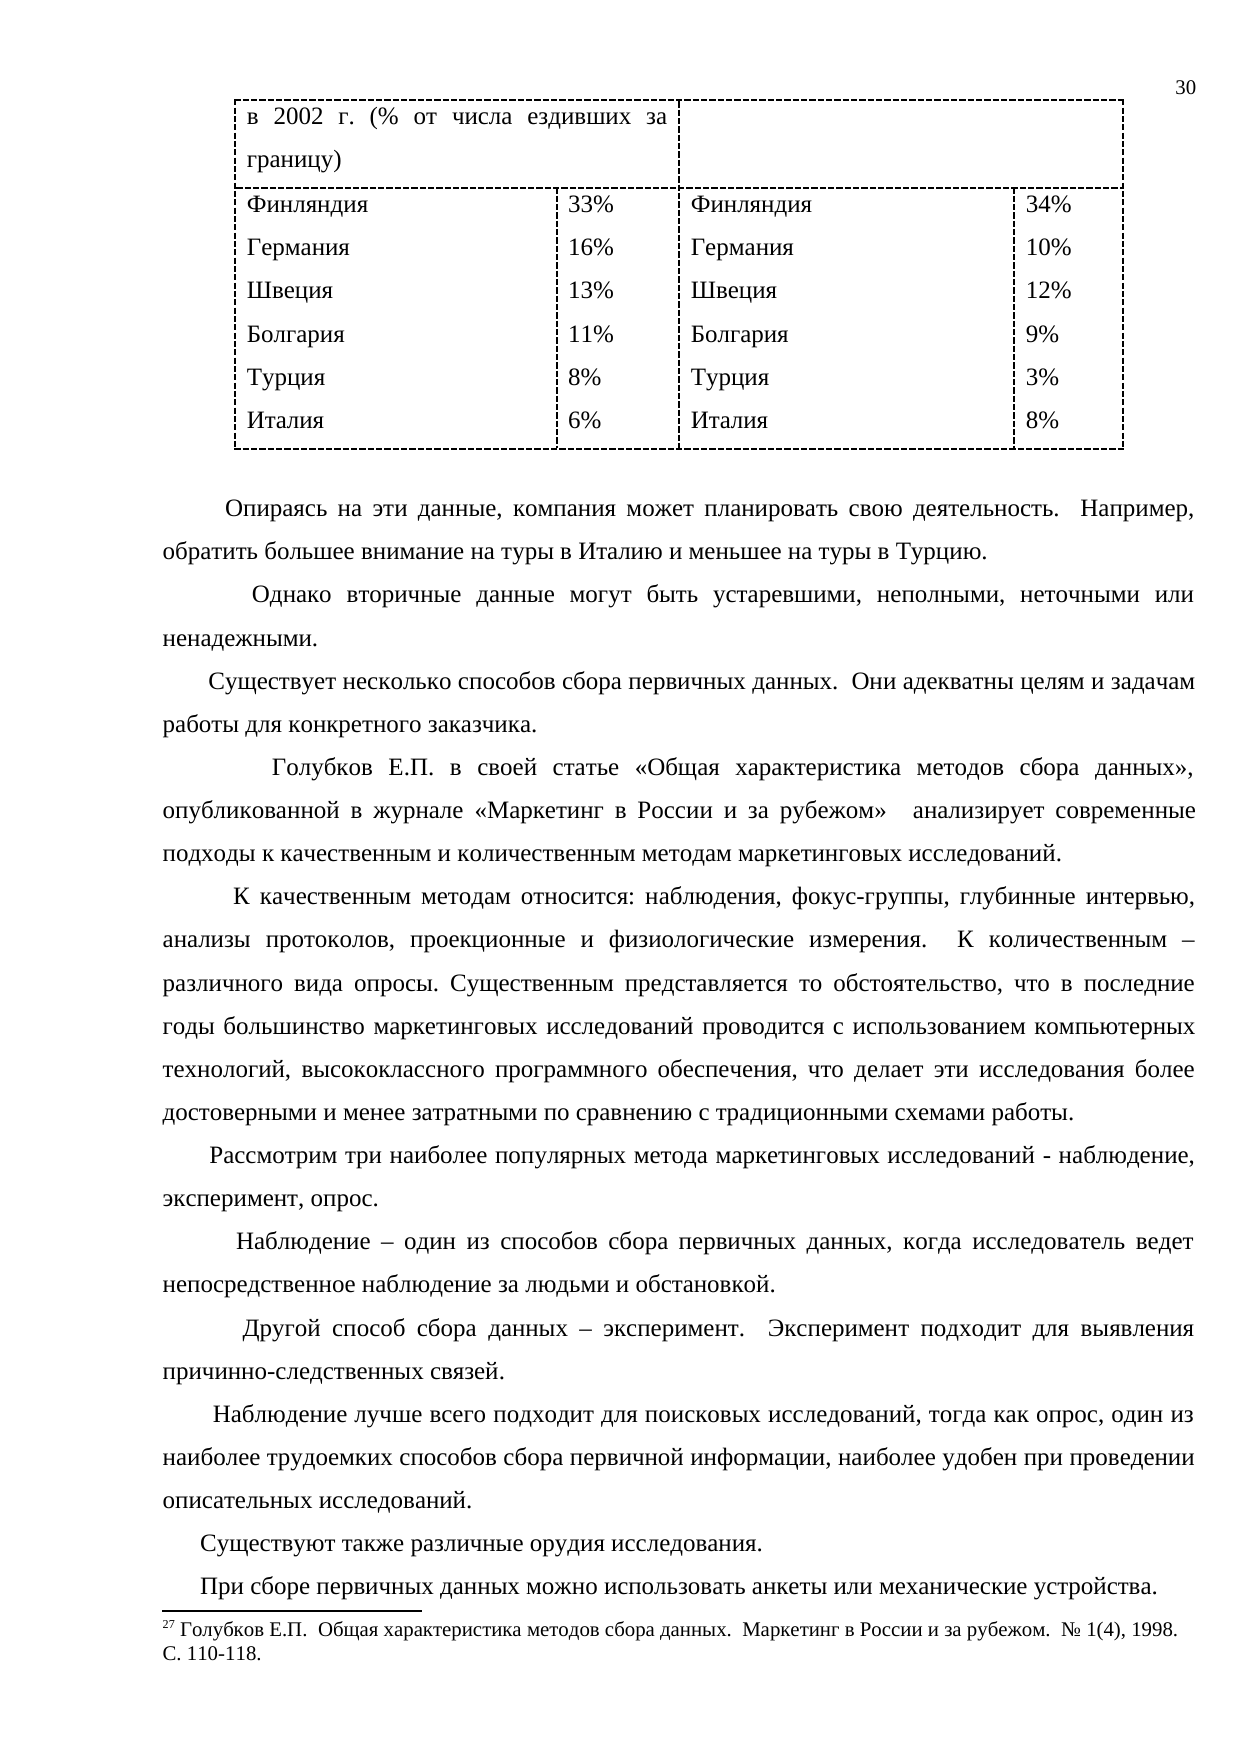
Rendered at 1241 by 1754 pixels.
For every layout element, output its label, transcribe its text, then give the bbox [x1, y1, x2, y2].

text Рассмотрим три наиболее популярных метода маркетинговых исследований - наблюдение, эксперимент, опрос. [162, 1140, 1196, 1212]
table_cell Финляндия Германия Швеция Болгария Турция Италия [235, 187, 557, 448]
text Наблюдение лучше всего подходит для поисковых исследований, тогда как опрос, один из наиболее трудоемких способов сбора первичной информации, наиболее удобен при проведении описательных исследований. [162, 1399, 1196, 1514]
text К качественным методам относится: наблюдения, фокус-группы, глубинные интервью, анализы протоколов, проекционные и физиологические измерения. К количественным – различного вида опросы. Существенным представляется то обстоятельство, что в последние годы большинство маркетинговых исследований проводится с использованием компьютерных технологий, высококлассного программного обеспечения, что делает эти исследования более достоверными и менее затратными по сравнению с традиционными схемами работы. [162, 881, 1196, 1126]
text Голубков Е.П. в своей статье «Общая характеристика методов сбора данных», опубликованной в журнале «Маркетинг в России и за рубежом» анализирует современные подходы к качественным и количественным методам маркетинговых исследований. [162, 752, 1196, 867]
text Существуют также различные орудия исследования. [162, 1528, 1196, 1557]
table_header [235, 99, 679, 187]
table_cell 34% 10% 12% 9% 3% 8% [1014, 187, 1123, 448]
table_cell Финляндия Германия Швеция Болгария Турция Италия [679, 187, 1014, 448]
text Другой способ сбора данных – эксперимент. Эксперимент подходит для выявления причинно-следственных связей. [162, 1313, 1196, 1384]
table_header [679, 99, 1123, 187]
text При сборе первичных данных можно использовать анкеты или механические устройства. [162, 1571, 1196, 1600]
text Существует несколько способов сбора первичных данных. Они адекватны целям и задачам работы для конкретного заказчика. [162, 666, 1196, 738]
text Наблюдение – один из способов сбора первичных данных, когда исследователь ведет непосредственное наблюдение за людьми и обстановкой. [162, 1226, 1196, 1298]
text Однако вторичные данные могут быть устаревшими, неполными, неточными или ненадежными. [162, 579, 1196, 651]
text Опираясь на эти данные, компания может планировать свою деятельность. Например, обратить большее внимание на туры в Италию и меньшее на туры в Турцию. [162, 493, 1196, 565]
table_cell 33% 16% 13% 11% 8% 6% [557, 187, 679, 448]
